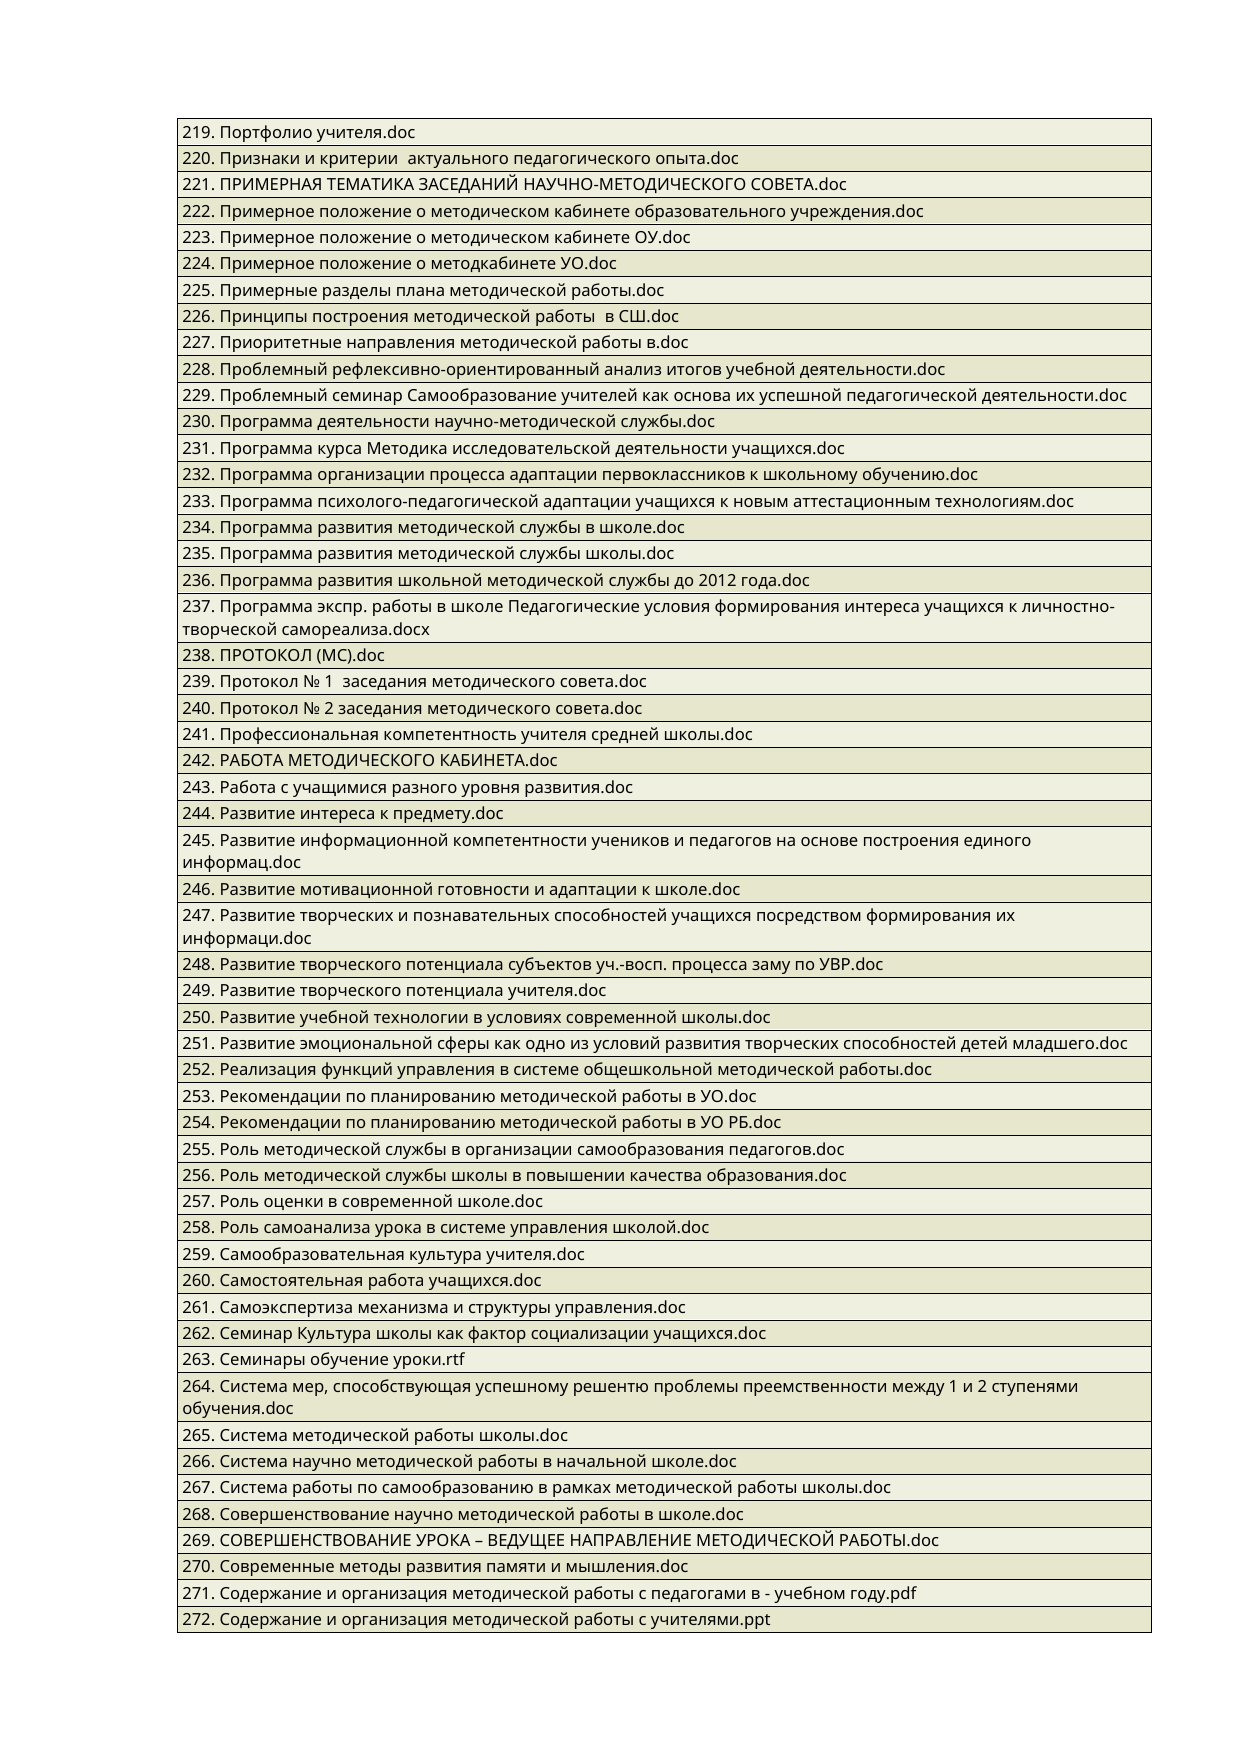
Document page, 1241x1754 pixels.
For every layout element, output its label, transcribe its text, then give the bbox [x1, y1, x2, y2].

table_cell 256. Роль методической службы школы в повышении качества образования.doc [178, 1163, 1151, 1188]
table_cell 252. Реализация функций управления в системе общешкольной методической работы.doc [178, 1057, 1151, 1082]
table_cell 229. Проблемный семинар Самообразование учителей как основа их успешной педагогической деятельности.doc [178, 383, 1151, 408]
table_cell 271. Содержание и организация методической работы с педагогами в - учебном году.pdf [178, 1580, 1151, 1606]
table_cell 250. Развитие учебной технологии в условиях современной школы.doc [178, 1004, 1151, 1029]
table_cell 239. Протокол № 1 заседания методического совета.doc [178, 669, 1151, 694]
table_cell 240. Протокол № 2 заседания методического совета.doc [178, 695, 1151, 721]
table_cell 249. Развитие творческого потенциала учителя.doc [178, 978, 1151, 1003]
table_cell 260. Самостоятельная работа учащихся.doc [178, 1268, 1151, 1293]
table_cell 226. Принципы построения методической работы в СШ.doc [178, 304, 1151, 329]
table_cell 237. Программа экспр. работы в школе Педагогические условия формирования интереса учащихся к личностно-творческой самореализа.docx [178, 594, 1151, 642]
table_cell 246. Развитие мотивационной готовности и адаптации к школе.doc [178, 876, 1151, 901]
table_cell 266. Система научно методической работы в начальной школе.doc [178, 1449, 1151, 1474]
table_cell 231. Программа курса Методика исследовательской деятельности учащихся.doc [178, 435, 1151, 461]
table_cell 222. Примерное положение о методическом кабинете образовательного учреждения.doc [178, 198, 1151, 223]
table_cell 263. Семинары обучение уроки.rtf [178, 1347, 1151, 1372]
table_cell 223. Примерное положение о методическом кабинете ОУ.doc [178, 225, 1151, 250]
table_cell 230. Программа деятельности научно-методической службы.doc [178, 409, 1151, 434]
table_cell 262. Семинар Культура школы как фактор социализации учащихся.doc [178, 1321, 1151, 1346]
table_cell 219. Портфолио учителя.doc [178, 119, 1151, 144]
table_cell 234. Программа развития методической службы в школе.doc [178, 515, 1151, 540]
table_cell 221. ПРИМЕРНАЯ ТЕМАТИКА ЗАСЕДАНИЙ НАУЧНО-МЕТОДИЧЕСКОГО СОВЕТА.doc [178, 172, 1151, 197]
table_cell 253. Рекомендации по планированию методической работы в УО.doc [178, 1083, 1151, 1109]
table_cell 242. РАБОТА МЕТОДИЧЕСКОГО КАБИНЕТА.doc [178, 748, 1151, 773]
table_cell 255. Роль методической службы в организации самообразования педагогов.doc [178, 1136, 1151, 1161]
table_cell 259. Самообразовательная культура учителя.doc [178, 1241, 1151, 1267]
table_cell 272. Содержание и организация методической работы с учителями.ppt [178, 1607, 1151, 1632]
table_cell 238. ПРОТОКОЛ (МС).doc [178, 643, 1151, 668]
table_cell 243. Работа с учащимися разного уровня развития.doc [178, 774, 1151, 800]
table_cell 258. Роль самоанализа урока в системе управления школой.doc [178, 1215, 1151, 1240]
table_cell 269. СОВЕРШЕНСТВОВАНИЕ УРОКА – ВЕДУЩЕЕ НАПРАВЛЕНИЕ МЕТОДИЧЕСКОЙ РАБОТЫ.doc [178, 1528, 1151, 1553]
table_cell 235. Программа развития методической службы школы.doc [178, 541, 1151, 566]
table_cell 225. Примерные разделы плана методической работы.doc [178, 277, 1151, 303]
table_cell 241. Профессиональная компетентность учителя средней школы.doc [178, 722, 1151, 747]
table_cell 261. Самоэкспертиза механизма и структуры управления.doc [178, 1294, 1151, 1319]
table_cell 224. Примерное положение о методкабинете УО.doc [178, 251, 1151, 276]
table_cell 248. Развитие творческого потенциала субъектов уч.-восп. процесса заму по УВР.doc [178, 952, 1151, 977]
table_cell 264. Система мер, способствующая успешному решентю проблемы преемственности между 1 и 2 ступенями обучения.doc [178, 1373, 1151, 1421]
table_cell 227. Приоритетные направления методической работы в.doc [178, 330, 1151, 355]
table_cell 228. Проблемный рефлексивно-ориентированный анализ итогов учебной деятельности.doc [178, 356, 1151, 382]
table_cell 267. Система работы по самообразованию в рамках методической работы школы.doc [178, 1475, 1151, 1500]
table_cell 247. Развитие творческих и познавательных способностей учащихся посредством формирования их информаци.doc [178, 903, 1151, 951]
table_cell 270. Современные методы развития памяти и мышления.doc [178, 1554, 1151, 1579]
table_cell 257. Роль оценки в современной школе.doc [178, 1189, 1151, 1214]
table_cell 220. Признаки и критерии актуального педагогического опыта.doc [178, 146, 1151, 171]
table_cell 233. Программа психолого-педагогической адаптации учащихся к новым аттестационным технологиям.doc [178, 488, 1151, 513]
table_cell 251. Развитие эмоциональной сферы как одно из условий развития творческих способностей детей младшего.doc [178, 1031, 1151, 1056]
table_cell 254. Рекомендации по планированию методической работы в УО РБ.doc [178, 1110, 1151, 1135]
table_cell 265. Система методической работы школы.doc [178, 1422, 1151, 1448]
table_cell 232. Программа организации процесса адаптации первоклассников к школьному обучению.doc [178, 462, 1151, 487]
table_cell 245. Развитие информационной компетентности учеников и педагогов на основе построения единого информац.doc [178, 827, 1151, 875]
table_cell 236. Программа развития школьной методической службы до 2012 года.doc [178, 567, 1151, 592]
table_cell 268. Совершенствование научно методической работы в школе.doc [178, 1501, 1151, 1527]
table_cell 244. Развитие интереса к предмету.doc [178, 801, 1151, 826]
